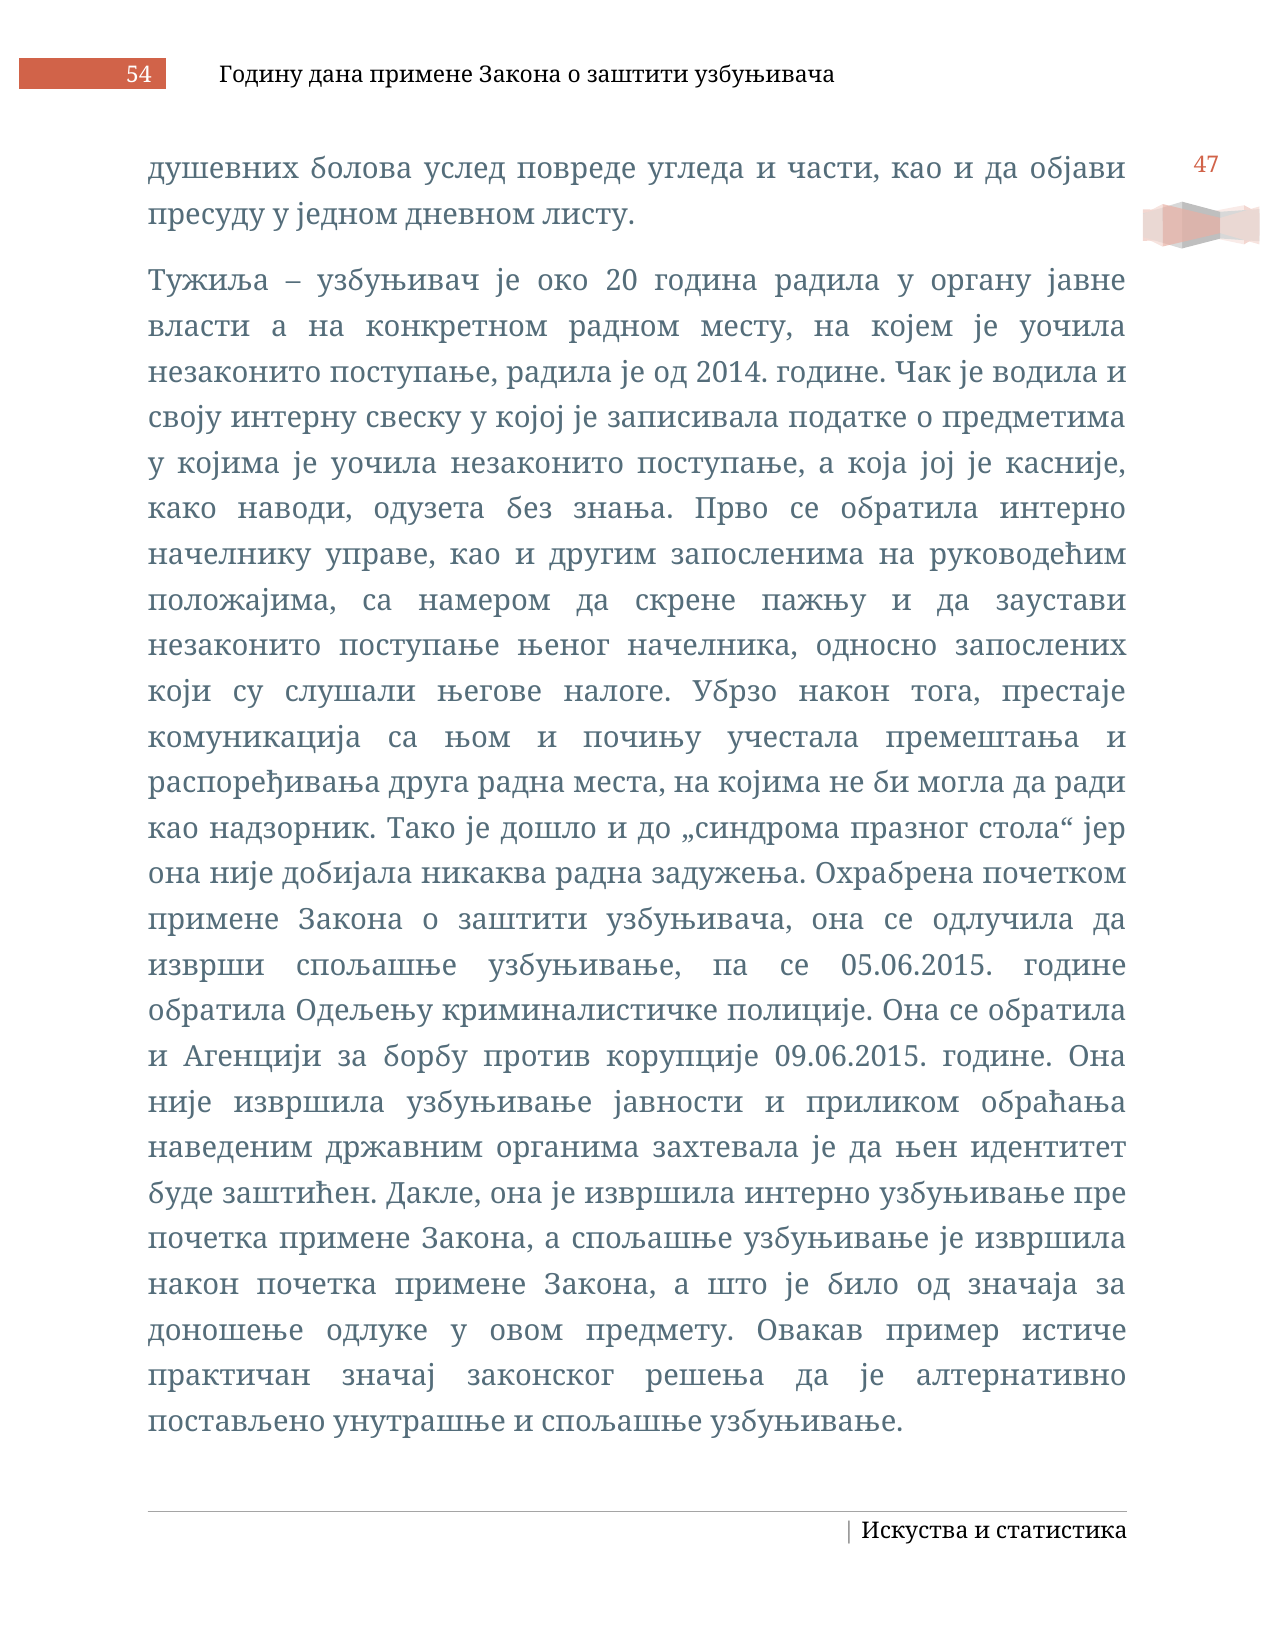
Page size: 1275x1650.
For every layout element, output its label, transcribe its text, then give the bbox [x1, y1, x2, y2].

text Тужиља – узбуњивач је око 20 година радила у органу јавне власти а на конкретном радном месту, на којем је уочила незаконито поступање, радила је од 2014. године. Чак је водила и своју интерну свеску у којој је записивала податке о предметима у којима је уочила незаконито поступање, а која јој је касније, како наводи, одузета без знања. Прво се обратила интерно начелнику управе, као и другим запосленима на руководећим положајима, са намером да скрене пажњу и да заустави незаконито поступање њеног начелника, односно запослених који су слушали његове налоге. Убрзо након тога, престаје комуникација са њом и почињу учестала премештања и распоређивања друга радна места, на којима не би могла да ради као надзорник. Тако је дошло и до „синдрома празног стола“ јер она није добијала никаква радна задужења. Охрабрена почетком примене Закона о заштити узбуњивача, она се одлучила да изврши спољашње узбуњивање, па се 05.06.2015. године обратила Одељењу криминалистичке полиције. Она се обратила и Агенцији за борбу против корупције 09.06.2015. године. Она није извршила узбуњивање јавности и приликом обраћања наведеним државним органима захтевала је да њен идентитет буде заштићен. Дакле, она је извршила интерно узбуњивање пре почетка примене Закона, а спољашње узбуњивање је извршила након почетка примене Закона, а што је било од значаја за доношење одлуке у овом предмету. Овакав пример истиче практичан значај законског решења да је алтернативно постављено унутрашње и спољашње узбуњивање. [148, 260, 1127, 1440]
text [148, 148, 1127, 233]
